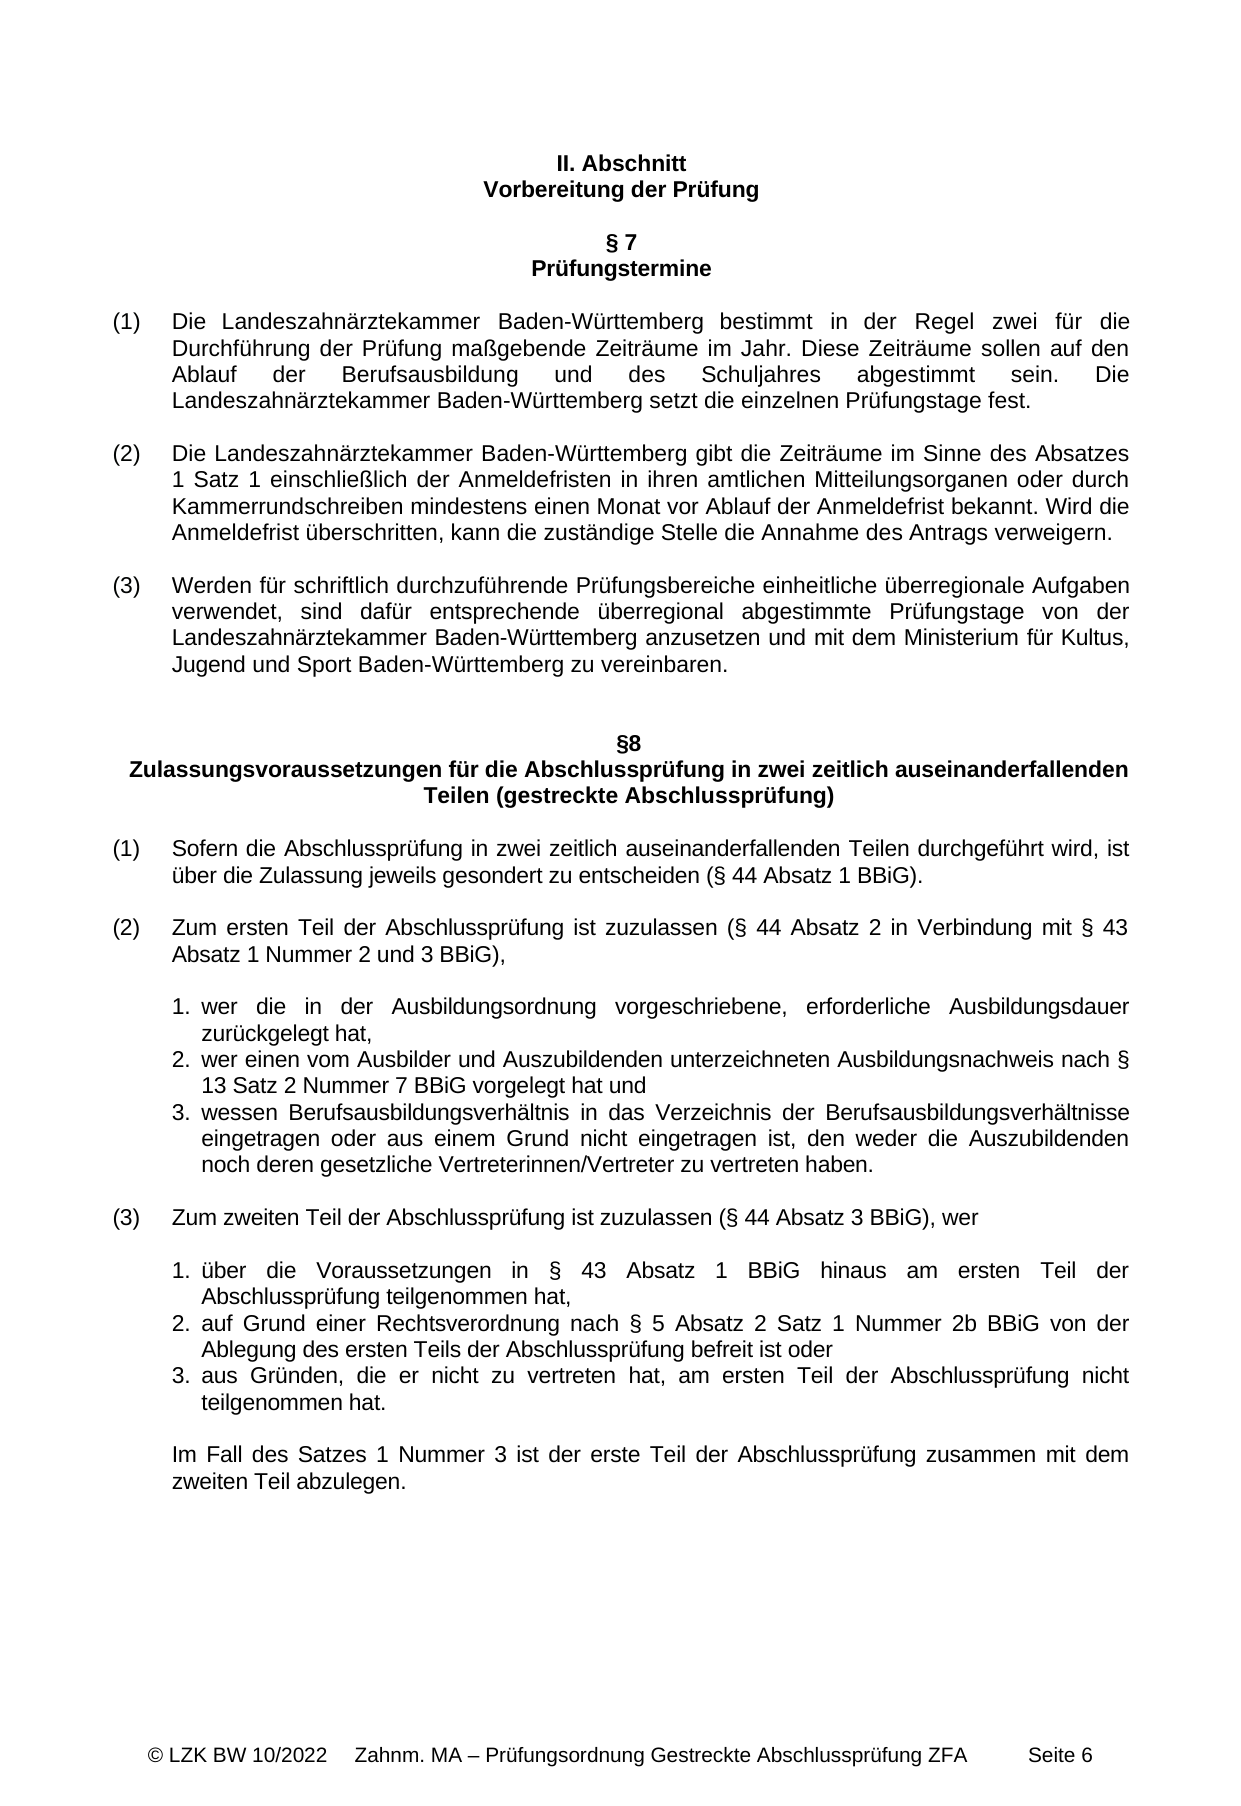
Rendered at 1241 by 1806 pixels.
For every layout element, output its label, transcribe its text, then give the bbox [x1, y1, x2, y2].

text §8 [112, 730, 1145, 756]
list Die Landeszahnärztekammer Baden-Württemberg bestimmt in der Regel zwei für die Durchführung der Prüfung maßgebende Zeiträume im Jahr. Diese Zeiträume sollen auf den Ablauf der Berufsausbildung und des Schuljahres abgestimmt sein. Die Landeszahnärztekammer Baden-Württemberg setzt die einzelnen Prüfungstage fest. [112, 308, 1130, 413]
list Zum zweiten Teil der Abschlussprüfung ist zuzulassen (§ 44 Absatz 3 BBiG), wer [112, 1204, 1130, 1231]
list wessen Berufsausbildungsverhältnis in das Verzeichnis der Berufsausbildungsverhältnisse eingetragen oder aus einem Grund nicht eingetragen ist, den weder die Auszubildenden noch deren gesetzliche Vertreterinnen/Vertreter zu vertreten haben. [172, 1099, 1130, 1178]
list auf Grund einer Rechtsverordnung nach § 5 Absatz 2 Satz 1 Nummer 2b BBiG von der Ablegung des ersten Teils der Abschlussprüfung befreit ist oder [172, 1309, 1130, 1362]
list Sofern die Abschlussprüfung in zwei zeitlich auseinanderfallenden Teilen durchgeführt wird, ist über die Zulassung jeweils gesondert zu entscheiden (§ 44 Absatz 1 BBiG). [112, 835, 1130, 888]
text Prüfungstermine [112, 255, 1130, 282]
text Zulassungsvoraussetzungen für die Abschlussprüfung in zwei zeitlich auseinanderfallenden Teilen (gestreckte Abschlussprüfung) [112, 756, 1145, 809]
list wer die in der Ausbildungsordnung vorgeschriebene, erforderliche Ausbildungsdauer zurückgelegt hat, [172, 993, 1130, 1046]
list aus Gründen, die er nicht zu vertreten hat, am ersten Teil der Abschlussprüfung nicht teilgenommen hat. [172, 1362, 1130, 1415]
list wer einen vom Ausbilder und Auszubildenden unterzeichneten Ausbildungsnachweis nach § 13 Satz 2 Nummer 7 BBiG vorgelegt hat und [172, 1046, 1130, 1099]
text II. Abschnitt [112, 150, 1130, 176]
text Vorbereitung der Prüfung [112, 176, 1130, 203]
text Im Fall des Satzes 1 Nummer 3 ist der erste Teil der Abschlussprüfung zusammen mit dem zweiten Teil abzulegen. [172, 1441, 1130, 1494]
text § 7 [112, 229, 1130, 255]
list Zum ersten Teil der Abschlussprüfung ist zuzulassen (§ 44 Absatz 2 in Verbindung mit § 43 Absatz 1 Nummer 2 und 3 BBiG), [112, 914, 1130, 967]
list über die Voraussetzungen in § 43 Absatz 1 BBiG hinaus am ersten Teil der Abschlussprüfung teilgenommen hat, [172, 1257, 1130, 1309]
list Werden für schriftlich durchzuführende Prüfungsbereiche einheitliche überregionale Aufgaben verwendet, sind dafür entsprechende überregional abgestimmte Prüfungstage von der Landeszahnärztekammer Baden-Württemberg anzusetzen und mit dem Ministerium für Kultus, Jugend und Sport Baden-Württemberg zu vereinbaren. [112, 572, 1130, 677]
list Die Landeszahnärztekammer Baden-Württemberg gibt die Zeiträume im Sinne des Absatzes 1 Satz 1 einschließlich der Anmeldefristen in ihren amtlichen Mitteilungsorganen oder durch Kammerrundschreiben mindestens einen Monat vor Ablauf der Anmeldefrist bekannt. Wird die Anmeldefrist überschritten, kann die zuständige Stelle die Annahme des Antrags verweigern. [112, 440, 1130, 545]
